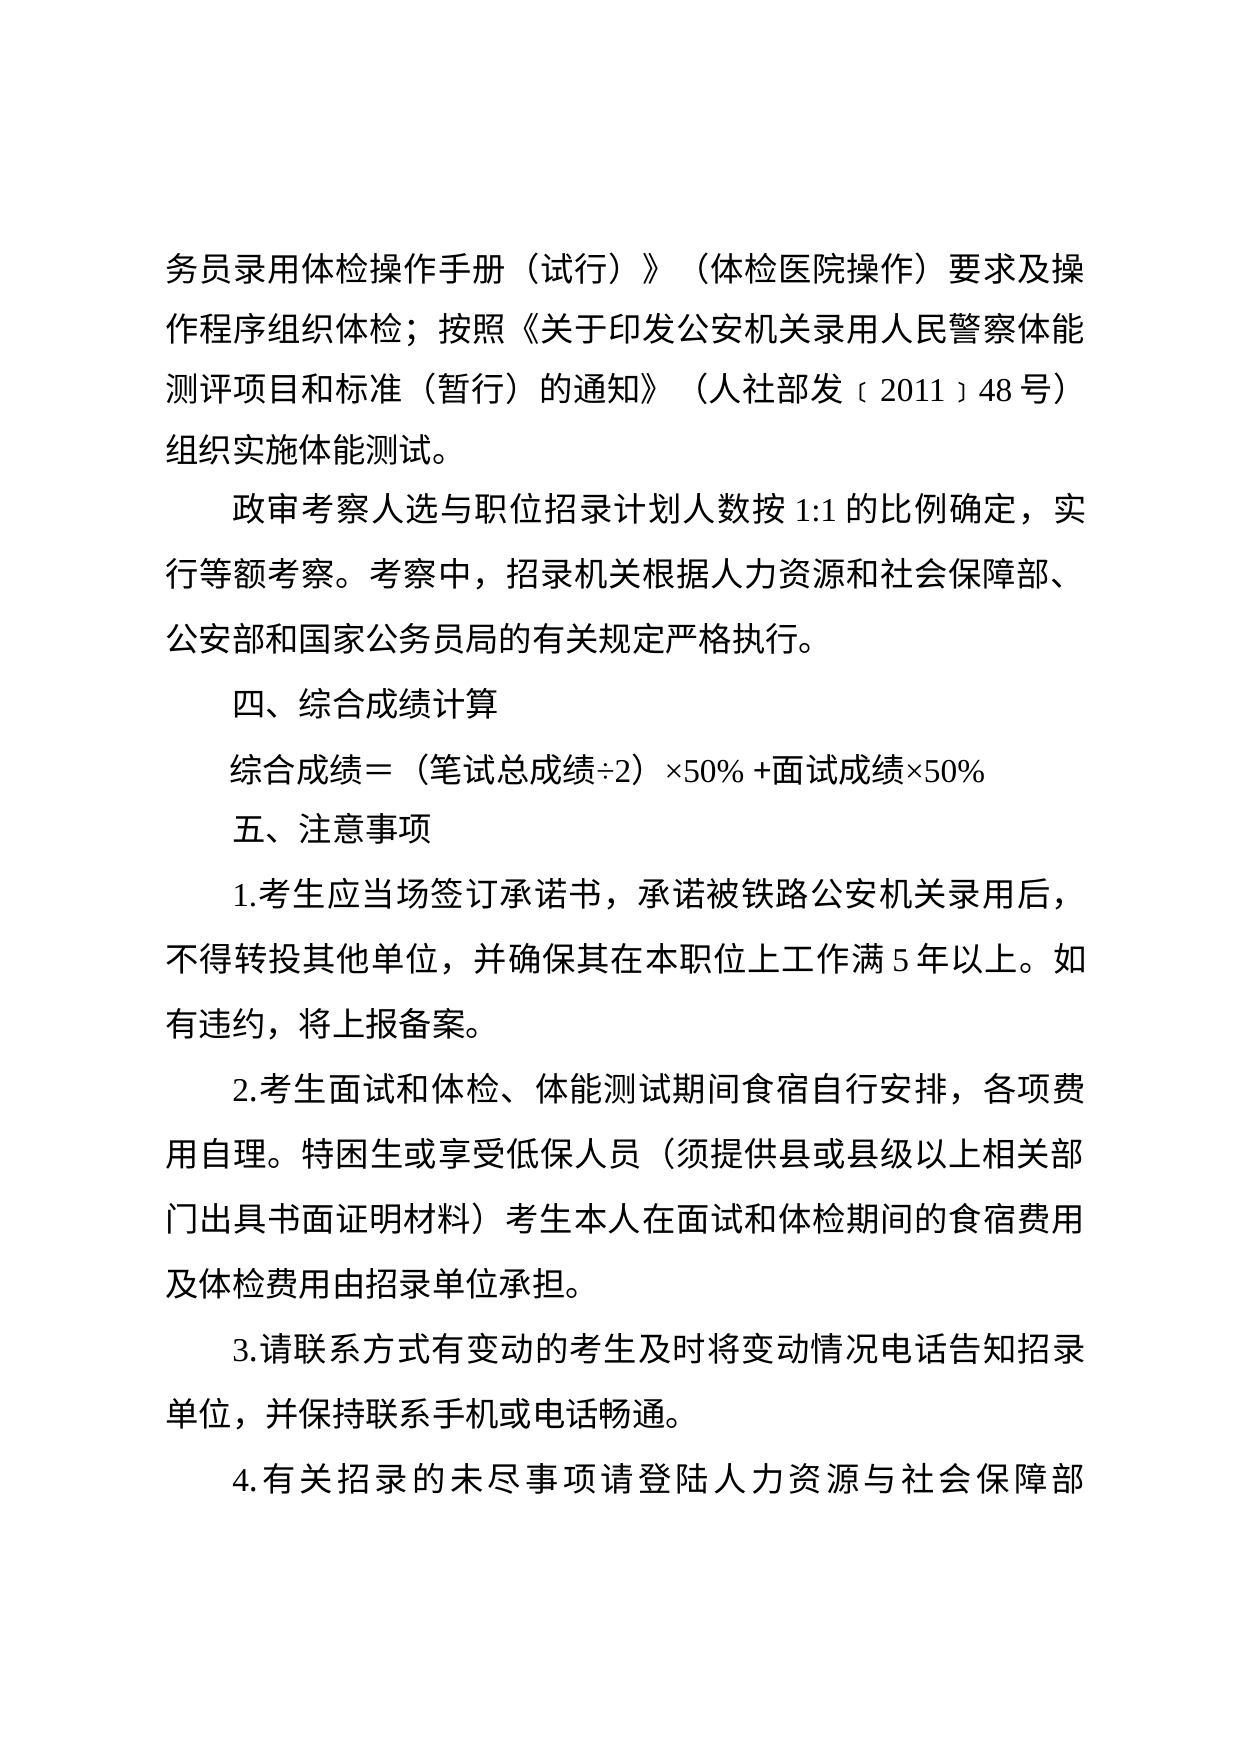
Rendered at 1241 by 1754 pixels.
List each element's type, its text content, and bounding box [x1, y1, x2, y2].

text 3.请联系方式有变动的考生及时将变动情况电话告知招录单位，并保持联系手机或电话畅通。 [165, 1314, 1087, 1444]
text 综合成绩＝（笔试总成绩÷2）×50% +面试成绩×50% [165, 734, 1087, 794]
text 1.考生应当场签订承诺书，承诺被铁路公安机关录用后，不得转投其他单位，并确保其在本职位上工作满5年以上。如有违约，将上报备案。 [165, 859, 1087, 1054]
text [165, 1444, 1087, 1509]
text 五、注意事项 [165, 794, 1087, 859]
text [165, 233, 1087, 474]
text 政审考察人选与职位招录计划人数按1:1的比例确定，实行等额考察。考察中，招录机关根据人力资源和社会保障部、公安部和国家公务员局的有关规定严格执行。 [165, 474, 1087, 669]
text 2.考生面试和体检、体能测试期间食宿自行安排，各项费用自理。特困生或享受低保人员（须提供县或县级以上相关部门出具书面证明材料）考生本人在面试和体检期间的食宿费用及体检费用由招录单位承担。 [165, 1054, 1087, 1314]
text 四、综合成绩计算 [165, 669, 1087, 734]
